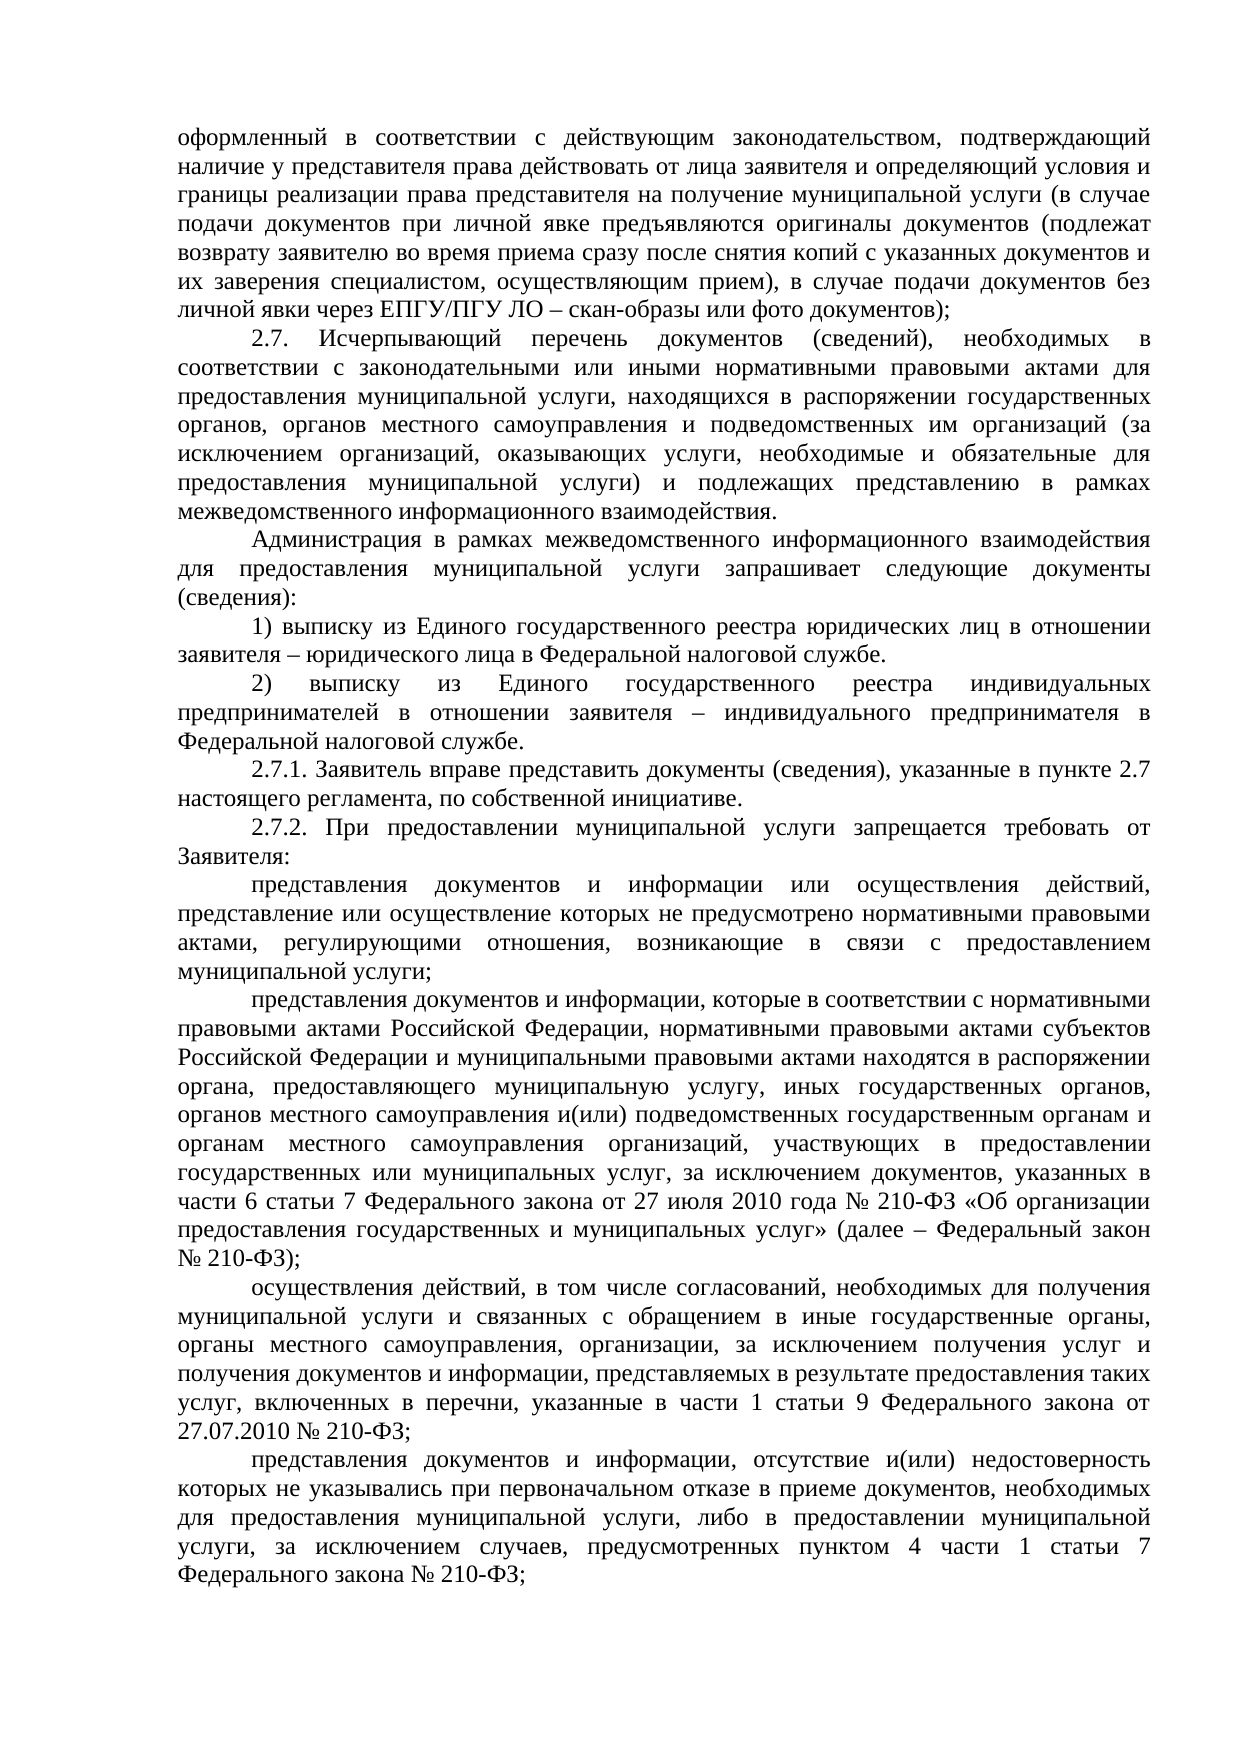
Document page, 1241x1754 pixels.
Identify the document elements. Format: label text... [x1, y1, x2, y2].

text представления документов и информации, которые в соответствии с нормативными правовыми актами Российской Федерации, нормативными правовыми актами субъектов Российской Федерации и муниципальными правовыми актами находятся в распоряжении органа, предоставляющего муниципальную услугу, иных государственных органов, органов местного самоуправления и(или) подведомственных государственным органам и органам местного самоуправления организаций, участвующих в предоставлении государственных или муниципальных услуг, за исключением документов, указанных в части 6 статьи 7 Федерального закона от 27 июля 2010 года № 210-ФЗ «Об организации предоставления государственных и муниципальных услуг» (далее – Федеральный закон № 210-ФЗ); [177, 984, 1152, 1272]
text 2) выписку из Единого государственного реестра индивидуальных предпринимателей в отношении заявителя – индивидуального предпринимателя в Федеральной налоговой службе. [177, 668, 1152, 754]
text 2.7.2. При предоставлении муниципальной услуги запрещается требовать от Заявителя: [177, 812, 1152, 869]
text Администрация в рамках межведомственного информационного взаимодействия для предоставления муниципальной услуги запрашивает следующие документы (сведения): [177, 524, 1152, 611]
text 1) выписку из Единого государственного реестра юридических лиц в отношении заявителя – юридического лица в Федеральной налоговой службе. [177, 611, 1152, 668]
text 2.7.1. Заявитель вправе представить документы (сведения), указанные в пункте 2.7 настоящего регламента, по собственной инициативе. [177, 754, 1152, 812]
text представления документов и информации, отсутствие и(или) недостоверность которых не указывались при первоначальном отказе в приеме документов, необходимых для предоставления муниципальной услуги, либо в предоставлении муниципальной услуги, за исключением случаев, предусмотренных пунктом 4 части 1 статьи 7 Федерального закона № 210-ФЗ; [177, 1444, 1152, 1588]
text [177, 122, 1152, 323]
text 2.7. Исчерпывающий перечень документов (сведений), необходимых в соответствии с законодательными или иными нормативными правовыми актами для предоставления муниципальной услуги, находящихся в распоряжении государственных органов, органов местного самоуправления и подведомственных им организаций (за исключением организаций, оказывающих услуги, необходимые и обязательные для предоставления муниципальной услуги) и подлежащих представлению в рамках межведомственного информационного взаимодействия. [177, 323, 1152, 524]
text представления документов и информации или осуществления действий, представление или осуществление которых не предусмотрено нормативными правовыми актами, регулирующими отношения, возникающие в связи с предоставлением муниципальной услуги; [177, 869, 1152, 984]
text осуществления действий, в том числе согласований, необходимых для получения муниципальной услуги и связанных с обращением в иные государственные органы, органы местного самоуправления, организации, за исключением получения услуг и получения документов и информации, представляемых в результате предоставления таких услуг, включенных в перечни, указанные в части 1 статьи 9 Федерального закона от 27.07.2010 № 210-ФЗ; [177, 1272, 1152, 1444]
